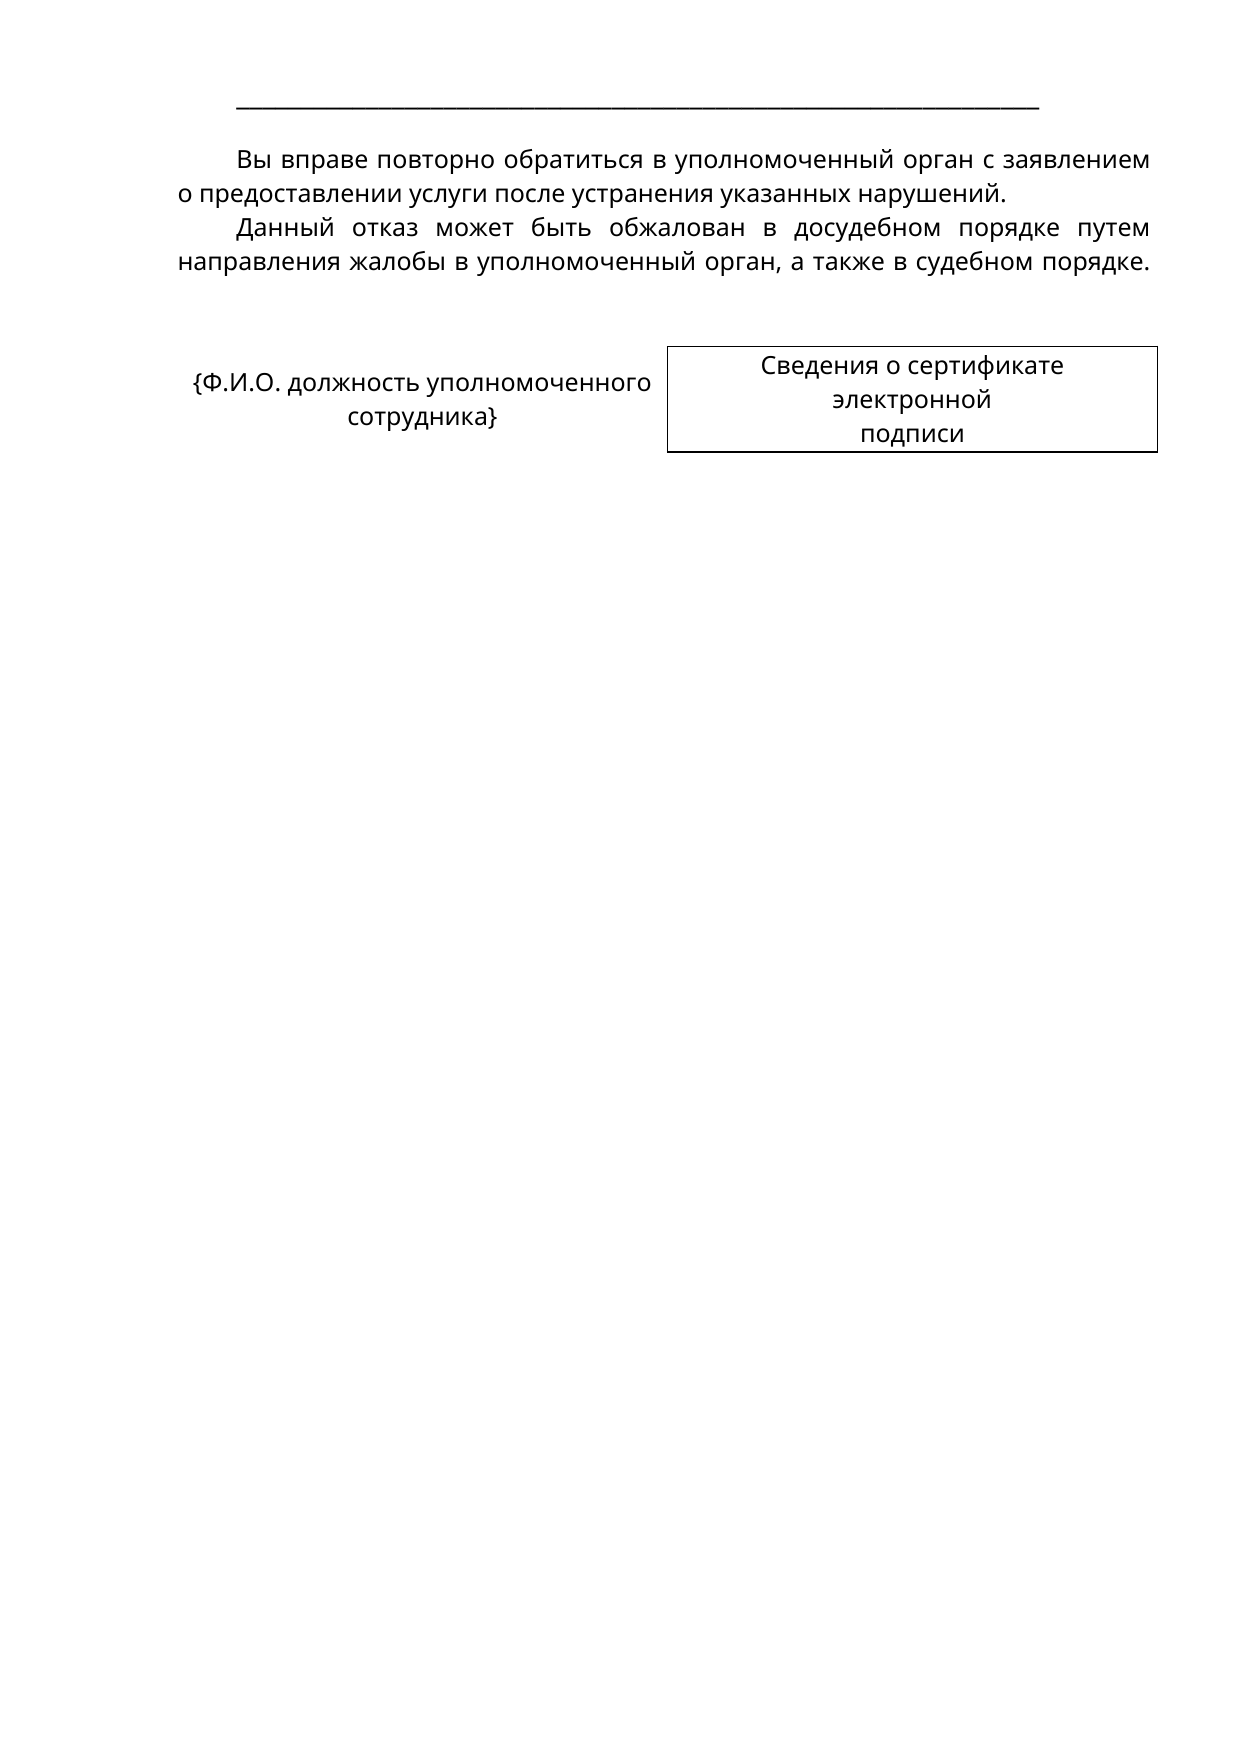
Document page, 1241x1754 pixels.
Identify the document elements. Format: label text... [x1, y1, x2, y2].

text Данный отказ может быть обжалован в досудебном порядке путем направления жалобы в уполномоченный орган, а также в судебном порядке. [177, 210, 1152, 306]
table_header Сведения о сертификате электронной подписи [668, 347, 1157, 451]
table_header {Ф.И.О. должность уполномоченного сотрудника} [177, 346, 667, 451]
text Вы вправе повторно обратиться в уполномоченный орган с заявлением о предоставлении услуги после устранения указанных нарушений. [177, 142, 1152, 210]
text ______________________________________________________________ [177, 74, 1152, 142]
